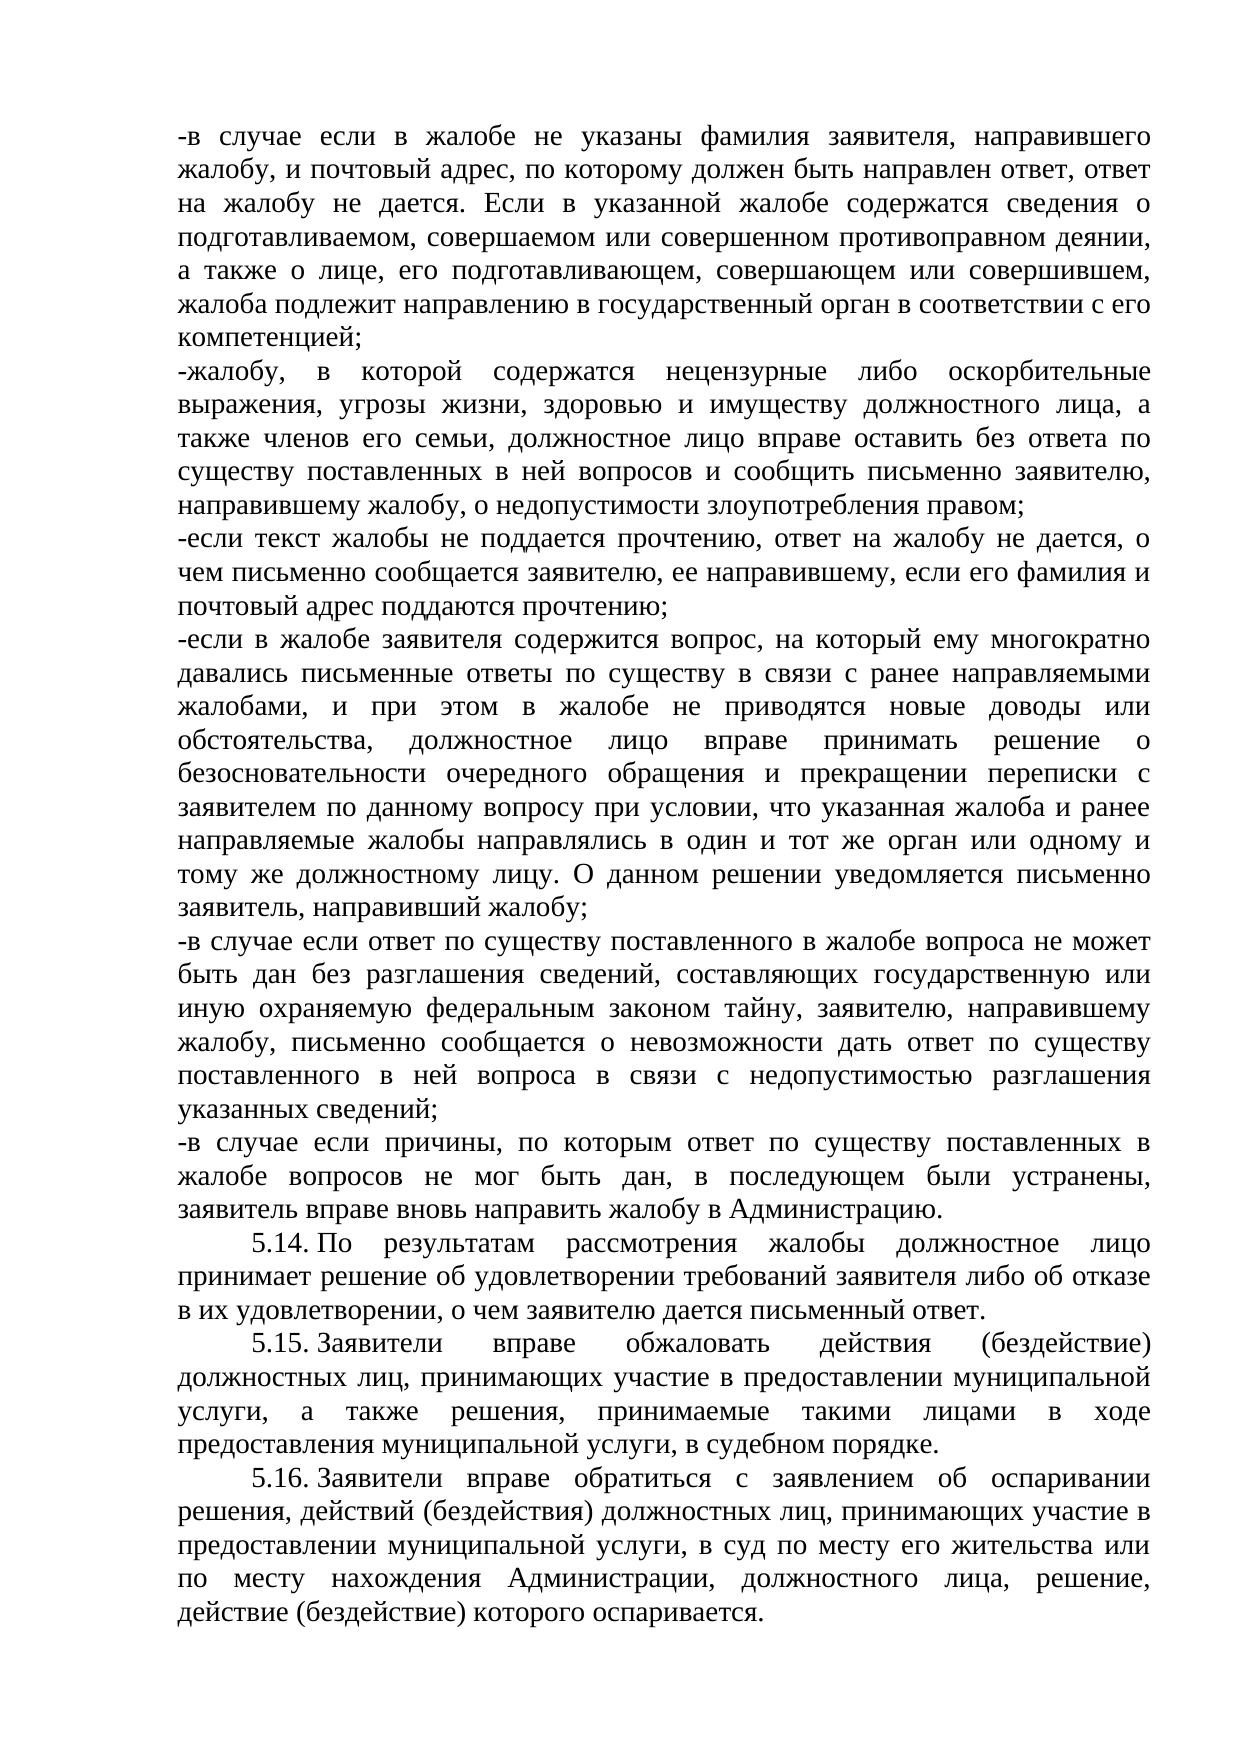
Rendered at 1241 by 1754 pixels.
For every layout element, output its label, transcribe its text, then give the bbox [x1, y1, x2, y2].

text 5.14. По результатам рассмотрения жалобы должностное лицо принимает решение об удовлетворении требований заявителя либо об отказе в их удовлетворении, о чем заявителю дается письменный ответ. [177, 1225, 1152, 1326]
text 5.16. Заявители вправе обратиться с заявлением об оспаривании решения, действий (бездействия) должностных лиц, принимающих участие в предоставлении муниципальной услуги, в суд по месту его жительства или по месту нахождения Администрации, должностного лица, решение, действие (бездействие) которого оспаривается. [177, 1460, 1152, 1627]
text -в случае если в жалобе не указаны фамилия заявителя, направившего жалобу, и почтовый адрес, по которому должен быть направлен ответ, ответ на жалобу не дается. Если в указанной жалобе содержатся сведения о подготавливаемом, совершаемом или совершенном противоправном деянии, а также о лице, его подготавливающем, совершающем или совершившем, жалоба подлежит направлению в государственный орган в соответствии с его компетенцией; [177, 118, 1152, 353]
text -в случае если причины, по которым ответ по существу поставленных в жалобе вопросов не мог быть дан, в последующем были устранены, заявитель вправе вновь направить жалобу в Администрацию. [177, 1124, 1152, 1225]
text -жалобу, в которой содержатся нецензурные либо оскорбительные выражения, угрозы жизни, здоровью и имуществу должностного лица, а также членов его семьи, должностное лицо вправе оставить без ответа по существу поставленных в ней вопросов и сообщить письменно заявителю, направившему жалобу, о недопустимости злоупотребления правом; [177, 353, 1152, 521]
text -если в жалобе заявителя содержится вопрос, на который ему многократно давались письменные ответы по существу в связи с ранее направляемыми жалобами, и при этом в жалобе не приводятся новые доводы или обстоятельства, должностное лицо вправе принимать решение о безосновательности очередного обращения и прекращении переписки с заявителем по данному вопросу при условии, что указанная жалоба и ранее направляемые жалобы направлялись в один и тот же орган или одному и тому же должностному лицу. О данном решении уведомляется письменно заявитель, направивший жалобу; [177, 621, 1152, 923]
text -если текст жалобы не поддается прочтению, ответ на жалобу не дается, о чем письменно сообщается заявителю, ее направившему, если его фамилия и почтовый адрес поддаются прочтению; [177, 521, 1152, 621]
text -в случае если ответ по существу поставленного в жалобе вопроса не может быть дан без разглашения сведений, составляющих государственную или иную охраняемую федеральным законом тайну, заявителю, направившему жалобу, письменно сообщается о невозможности дать ответ по существу поставленного в ней вопроса в связи с недопустимостью разглашения указанных сведений; [177, 923, 1152, 1124]
text 5.15. Заявители вправе обжаловать действия (бездействие) должностных лиц, принимающих участие в предоставлении муниципальной услуги, а также решения, принимаемые такими лицами в ходе предоставления муниципальной услуги, в судебном порядке. [177, 1326, 1152, 1460]
